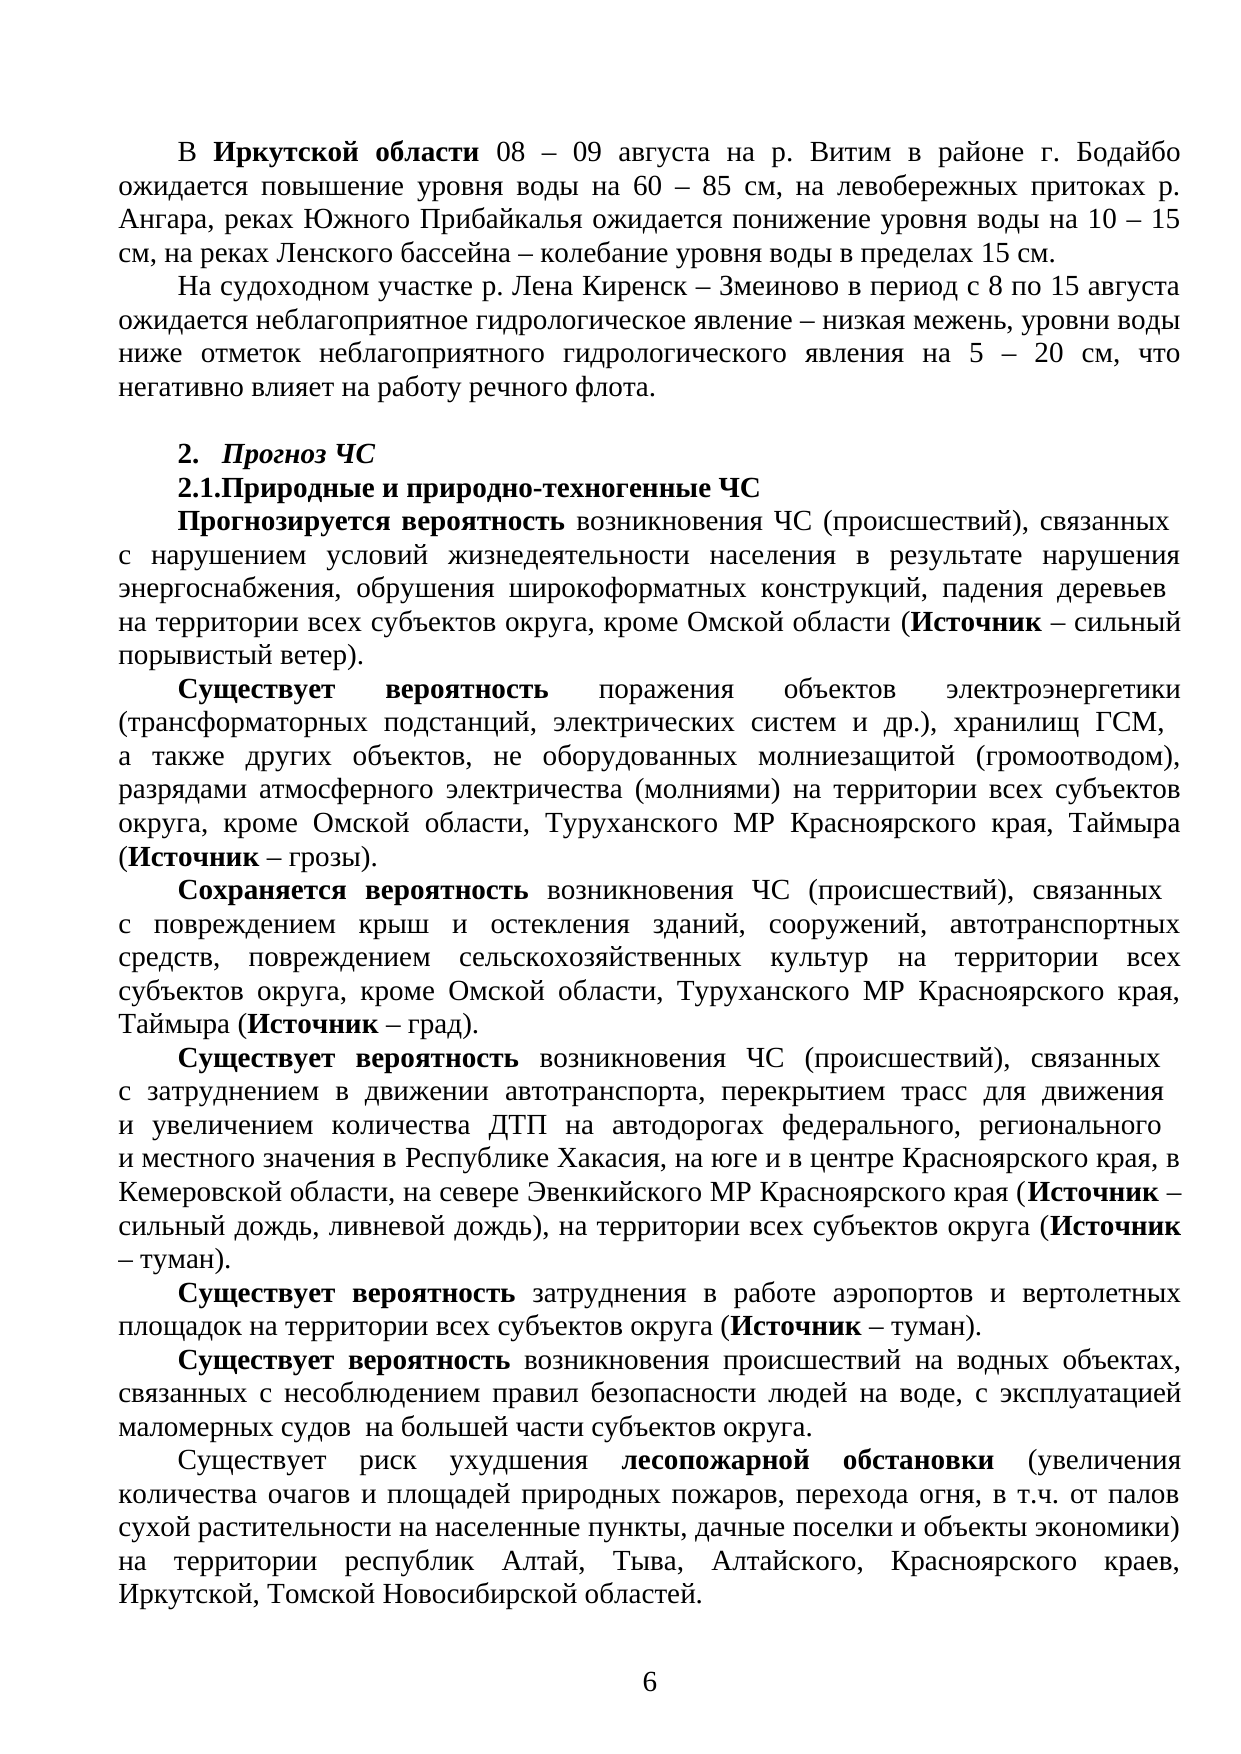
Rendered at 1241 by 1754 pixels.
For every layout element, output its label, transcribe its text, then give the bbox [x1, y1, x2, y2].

text Прогнозируется вероятность возникновения ЧС (происшествий), связанных с нарушением условий жизнедеятельности населения в результате нарушения энергоснабжения, обрушения широкоформатных конструкций, падения деревьев на территории всех субъектов округа, кроме Омской области (Источник – сильный порывистый ветер). [118, 503, 1181, 671]
text Существует риск ухудшения лесопожарной обстановки (увеличения количества очагов и площадей природных пожаров, перехода огня, в т.ч. от палов сухой растительности на населенные пункты, дачные поселки и объекты экономики) на территории республик Алтай, Тыва, Алтайского, Красноярского краев, Иркутской, Томской Новосибирской областей. [118, 1442, 1181, 1610]
text На судоходном участке р. Лена Киренск – Змеиново в период с 8 по 15 августа ожидается неблагоприятное гидрологическое явление – низкая межень, уровни воды ниже отметок неблагоприятного гидрологического явления на 5 – 20 см, что негативно влияет на работу речного флота. [118, 268, 1181, 403]
text Существует вероятность возникновения ЧС (происшествий), связанных с затруднением в движении автотранспорта, перекрытием трасс для движения и увеличением количества ДТП на автодорогах федерального, регионального и местного значения в Республике Хакасия, на юге и в центре Красноярского края, в Кемеровской области, на севере Эвенкийского МР Красноярского края (Источник – сильный дождь, ливневой дождь), на территории всех субъектов округа (Источник – туман). [118, 1040, 1181, 1275]
text Сохраняется вероятность возникновения ЧС (происшествий), связанных с повреждением крыш и остекления зданий, сооружений, автотранспортных средств, повреждением сельскохозяйственных культур на территории всех субъектов округа, кроме Омской области, Туруханского МР Красноярского края, Таймыра (Источник – град). [118, 872, 1181, 1040]
list Природные и природно-техногенные ЧС [162, 470, 1181, 503]
text Существует вероятность возникновения происшествий на водных объектах, связанных с несоблюдением правил безопасности людей на воде, с эксплуатацией маломерных судов на большей части субъектов округа. [118, 1342, 1181, 1442]
text Существует вероятность поражения объектов электроэнергетики (трансформаторных подстанций, электрических систем и др.), хранилищ ГСМ, а также других объектов, не оборудованных молниезащитой (громоотводом), разрядами атмосферного электричества (молниями) на территории всех субъектов округа, кроме Омской области, Туруханского МР Красноярского края, Таймыра (Источник – грозы). [118, 671, 1181, 872]
text Существует вероятность затруднения в работе аэропортов и вертолетных площадок на территории всех субъектов округа (Источник – туман). [118, 1275, 1181, 1342]
text В Иркутской области 08 – 09 августа на р. Витим в районе г. Бодайбо ожидается повышение уровня воды на 60 – 85 см, на левобережных притоках р. Ангара, реках Южного Прибайкалья ожидается понижение уровня воды на 10 – 15 см, на реках Ленского бассейна – колебание уровня воды в пределах 15 см. [118, 134, 1181, 268]
list Прогноз ЧС [162, 436, 1181, 470]
